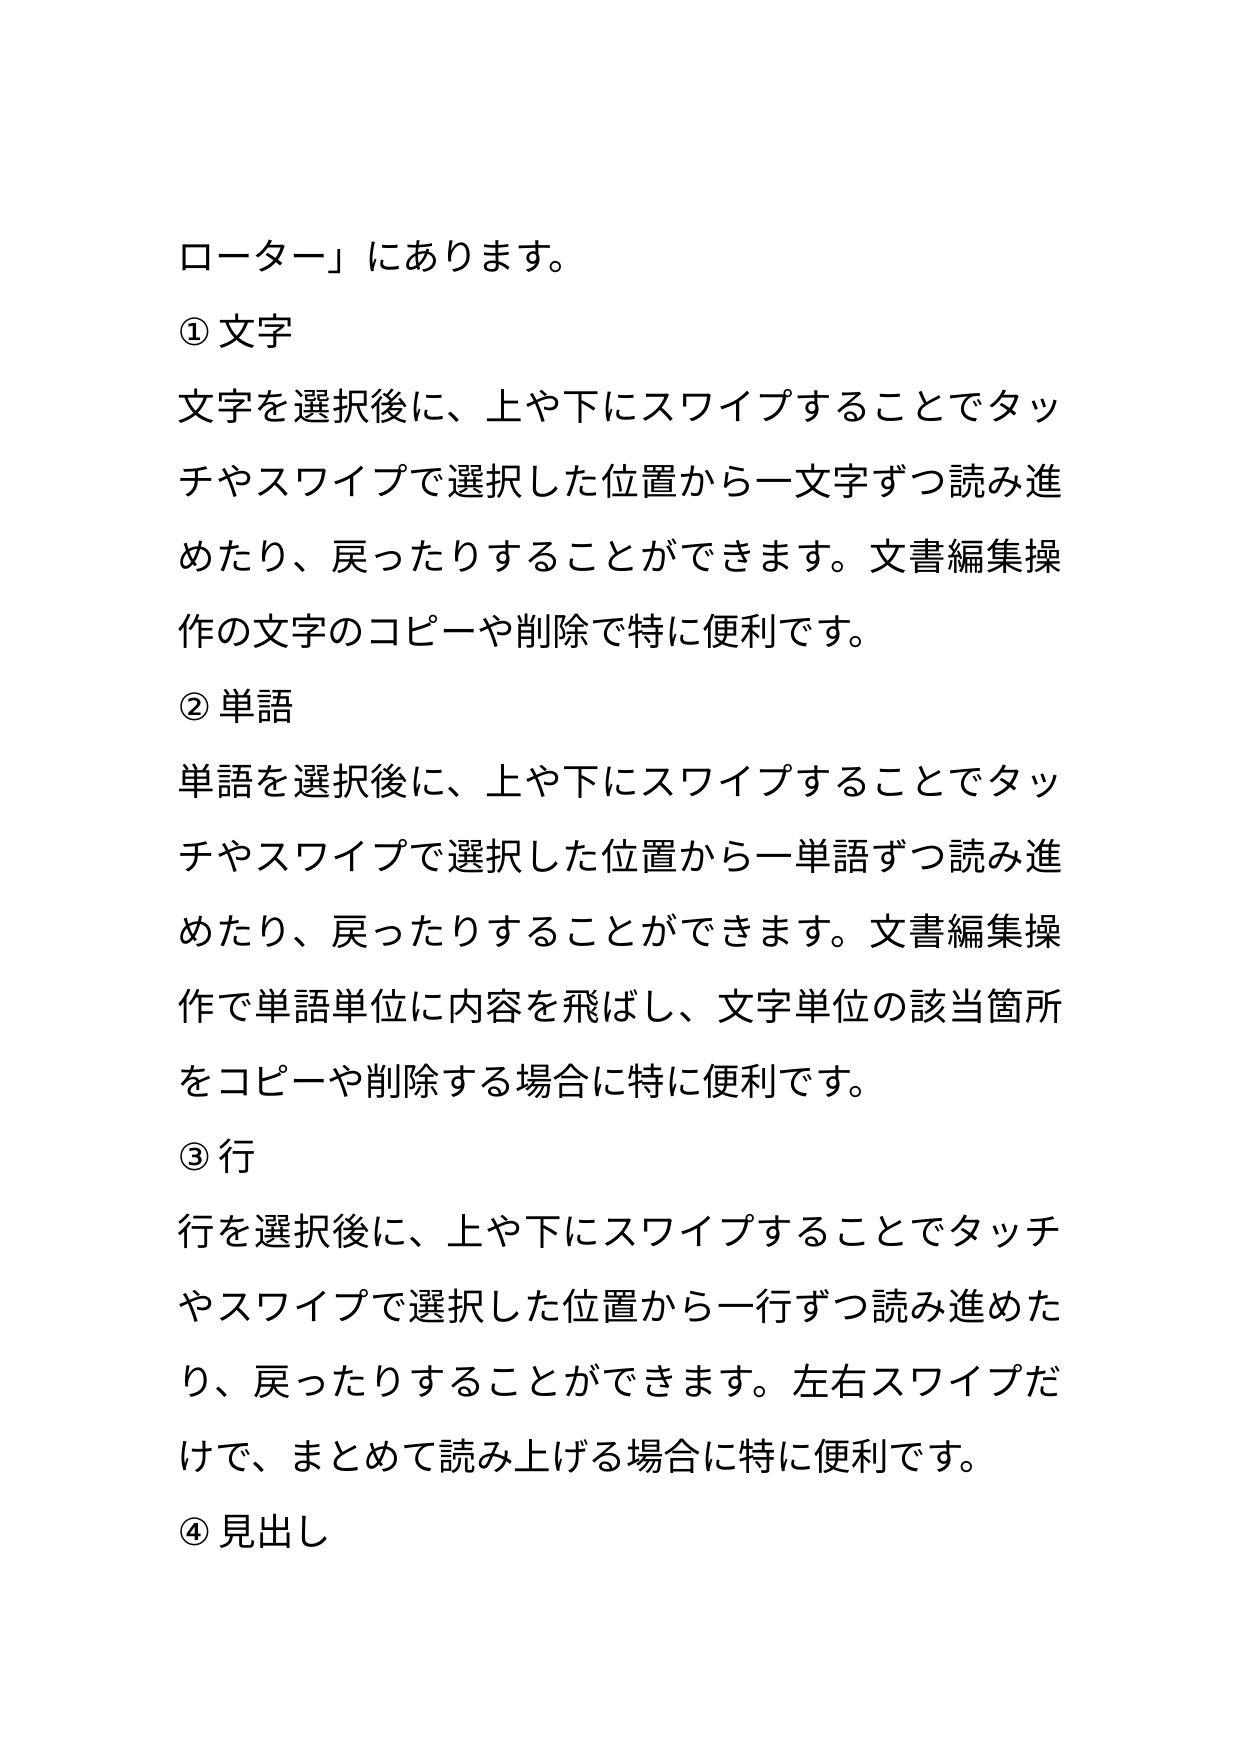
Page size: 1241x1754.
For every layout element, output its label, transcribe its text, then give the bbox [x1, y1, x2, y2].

text ③行 [177, 1117, 1063, 1192]
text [177, 217, 1063, 292]
text ②単語 [177, 667, 1063, 742]
text 行を選択後に、上や下にスワイプすることでタッチやスワイプで選択した位置から一行ずつ読み進めたり、戻ったりすることができます。左右スワイプだけで、まとめて読み上げる場合に特に便利です。 [177, 1192, 1063, 1492]
text 単語を選択後に、上や下にスワイプすることでタッチやスワイプで選択した位置から一単語ずつ読み進めたり、戻ったりすることができます。文書編集操作で単語単位に内容を飛ばし、文字単位の該当箇所をコピーや削除する場合に特に便利です。 [177, 742, 1063, 1117]
text 文字を選択後に、上や下にスワイプすることでタッチやスワイプで選択した位置から一文字ずつ読み進めたり、戻ったりすることができます。文書編集操作の文字のコピーや削除で特に便利です。​ [177, 367, 1063, 667]
text ①文字 [177, 292, 1063, 367]
text ④見出し [177, 1492, 1063, 1567]
